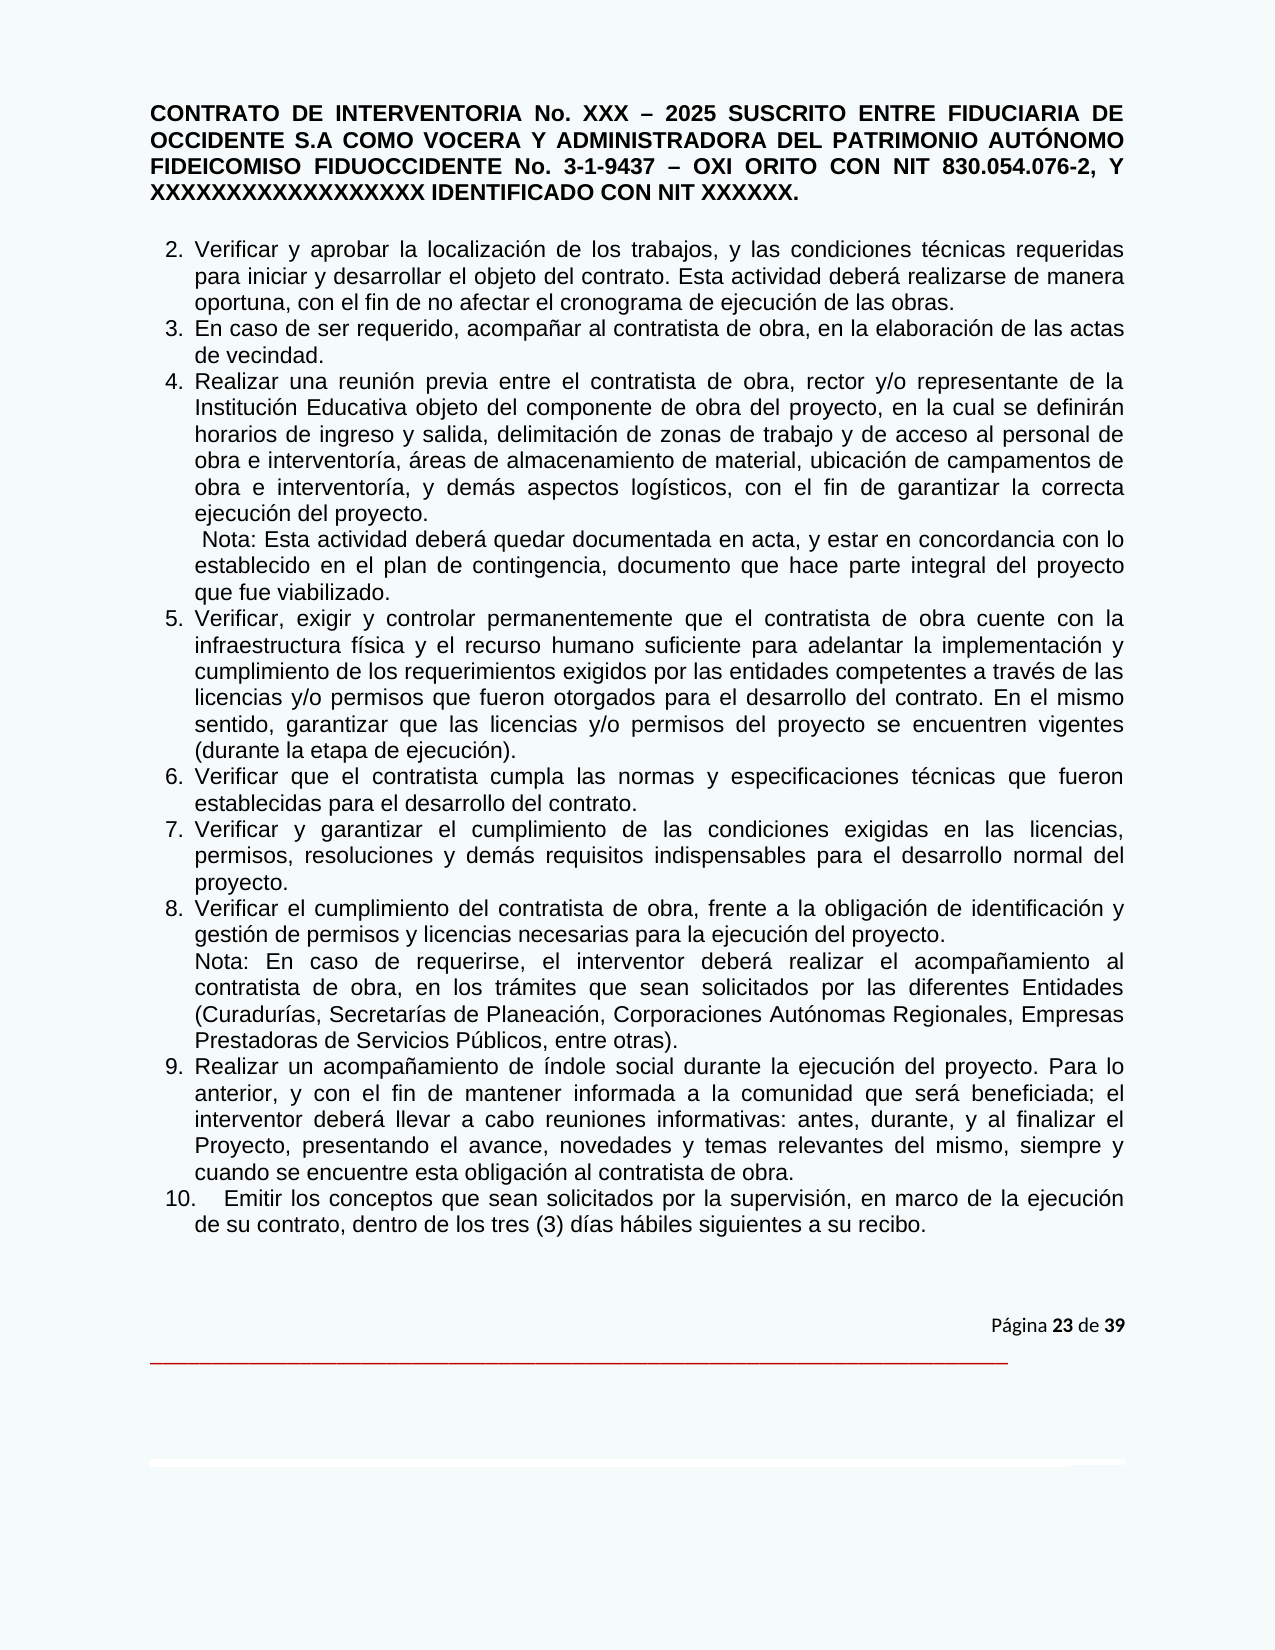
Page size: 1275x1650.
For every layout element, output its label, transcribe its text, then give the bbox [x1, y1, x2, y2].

list Verificar y garantizar el cumplimiento de las condiciones exigidas en las licencias, permisos, resoluciones y demás requisitos indispensables para el desarrollo normal del proyecto. [165, 816, 1125, 895]
list Verificar, exigir y controlar permanentemente que el contratista de obra cuente con la infraestructura física y el recurso humano suficiente para adelantar la implementación y cumplimiento de los requerimientos exigidos por las entidades competentes a través de las licencias y/o permisos que fueron otorgados para el desarrollo del contrato. En el mismo sentido, garantizar que las licencias y/o permisos del proyecto se encuentren vigentes (durante la etapa de ejecución). [165, 605, 1125, 763]
list Nota: Esta actividad deberá quedar documentada en acta, y estar en concordancia con lo establecido en el plan de contingencia, documento que hace parte integral del proyecto que fue viabilizado. [194, 526, 1125, 605]
list Verificar el cumplimiento del contratista de obra, frente a la obligación de identificación y gestión de permisos y licencias necesarias para la ejecución del proyecto. [165, 895, 1125, 948]
picture [150, 1459, 1125, 1467]
list Realizar un acompañamiento de índole social durante la ejecución del proyecto. Para lo anterior, y con el fin de mantener informada a la comunidad que será beneficiada; el interventor deberá llevar a cabo reuniones informativas: antes, durante, y al finalizar el Proyecto, presentando el avance, novedades y temas relevantes del mismo, siempre y cuando se encuentre esta obligación al contratista de obra. [165, 1053, 1125, 1185]
list Realizar una reunión previa entre el contratista de obra, rector y/o representante de la Institución Educativa objeto del componente de obra del proyecto, en la cual se definirán horarios de ingreso y salida, delimitación de zonas de trabajo y de acceso al personal de obra e interventoría, áreas de almacenamiento de material, ubicación de campamentos de obra e interventoría, y demás aspectos logísticos, con el fin de garantizar la correcta ejecución del proyecto. [165, 368, 1125, 526]
list En caso de ser requerido, acompañar al contratista de obra, en la elaboración de las actas de vecindad. [165, 315, 1125, 368]
list Verificar y aprobar la localización de los trabajos, y las condiciones técnicas requeridas para iniciar y desarrollar el objeto del contrato. Esta actividad deberá realizarse de manera oportuna, con el fin de no afectar el cronograma de ejecución de las obras. [165, 236, 1125, 315]
list Nota: En caso de requerirse, el interventor deberá realizar el acompañamiento al contratista de obra, en los trámites que sean solicitados por las diferentes Entidades (Curadurías, Secretarías de Planeación, Corporaciones Autónomas Regionales, Empresas Prestadoras de Servicios Públicos, entre otras). [194, 948, 1125, 1053]
list Verificar que el contratista cumpla las normas y especificaciones técnicas que fueron establecidas para el desarrollo del contrato. [165, 763, 1125, 816]
list Emitir los conceptos que sean solicitados por la supervisión, en marco de la ejecución de su contrato, dentro de los tres (3) días hábiles siguientes a su recibo. [165, 1185, 1125, 1238]
